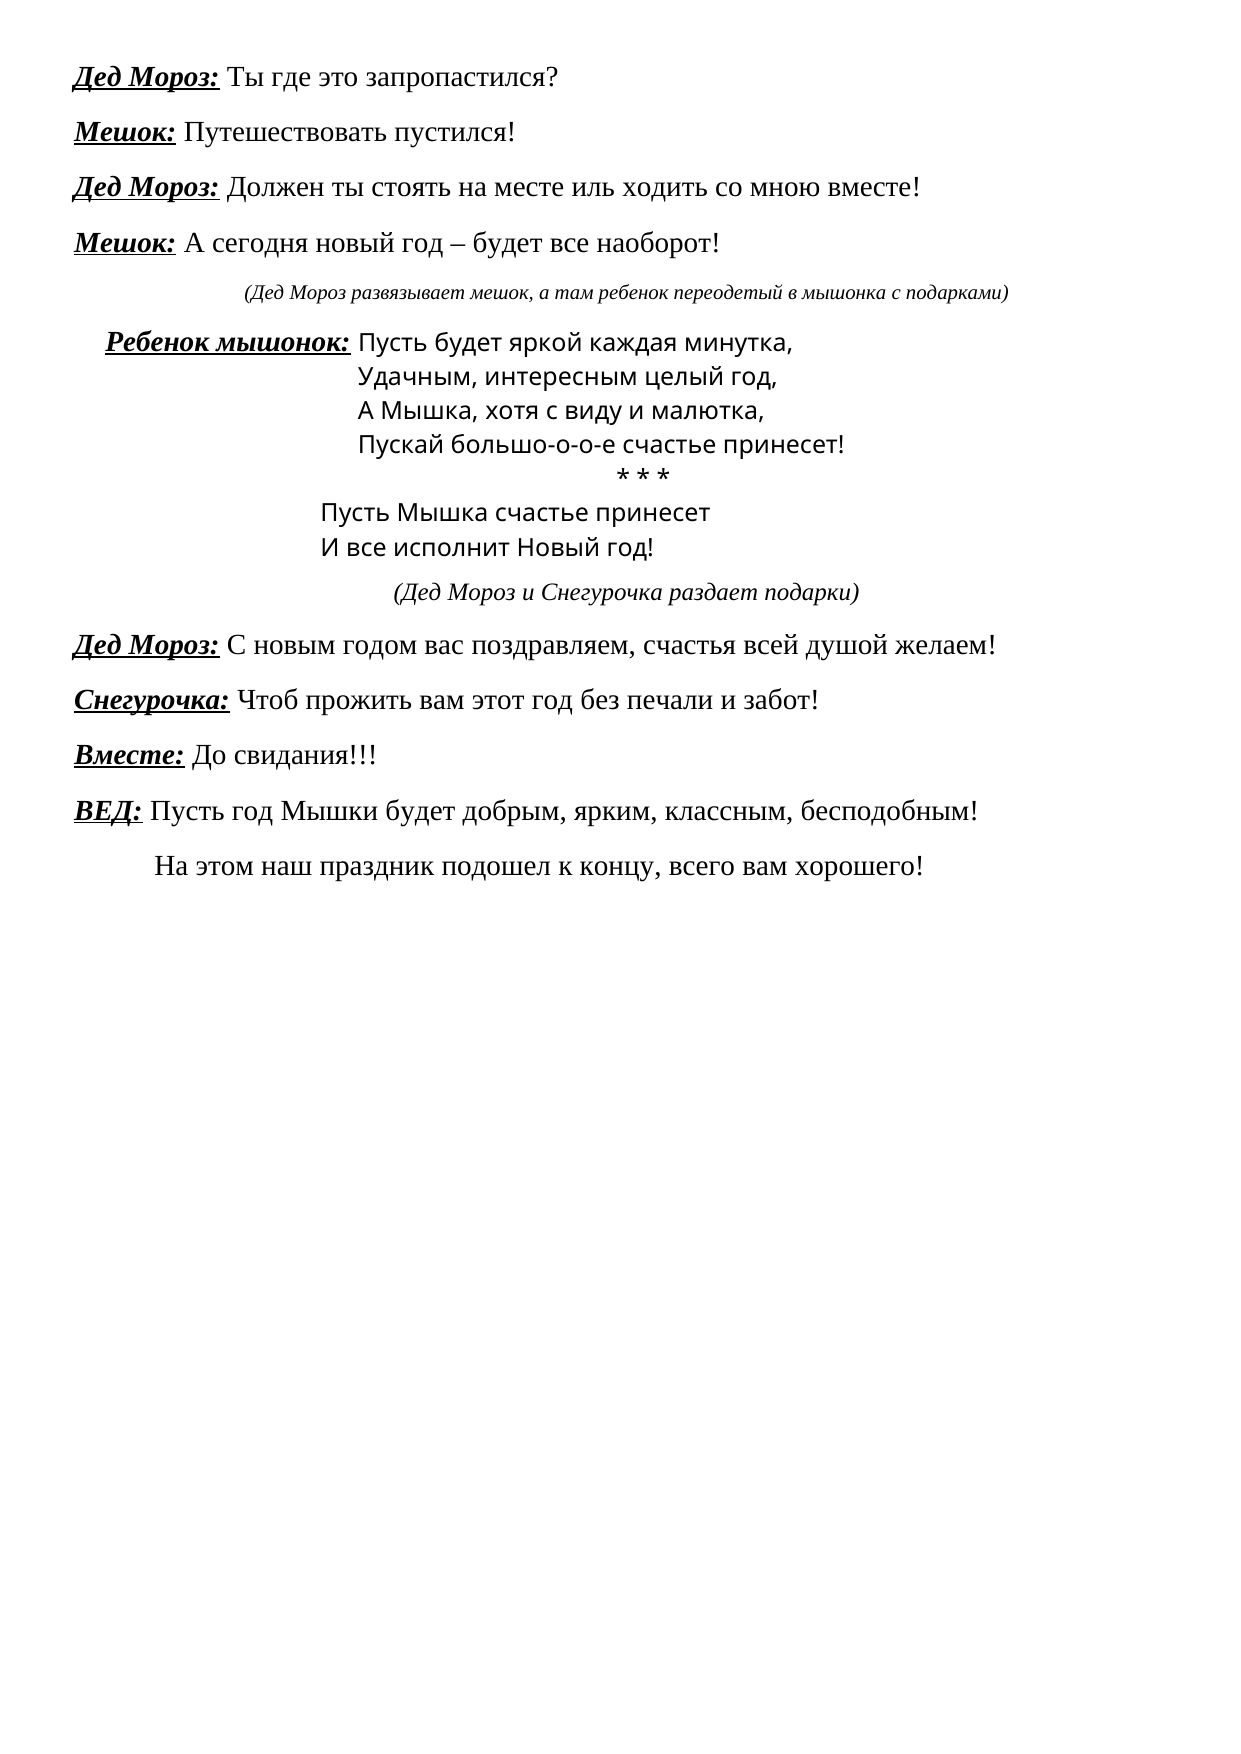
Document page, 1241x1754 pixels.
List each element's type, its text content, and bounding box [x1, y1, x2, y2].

text (Дед Мороз развязывает мешок, а там ребенок переодетый в мышонка с подарками) [74, 280, 1181, 304]
text На этом наш праздник подошел к концу, всего вам хорошего! [74, 848, 1181, 881]
text ВЕД: Пусть год Мышки будет добрым, ярким, классным, бесподобным! [74, 793, 1181, 826]
text И все исполнит Новый год! [74, 529, 1181, 563]
text Вместе: До свидания!!! [74, 737, 1181, 771]
text Мешок: Путешествовать пустился! [74, 114, 1181, 148]
text Снегурочка: Чтоб прожить вам этот год без печали и забот! [74, 682, 1181, 716]
text Дед Мороз: Ты где это запропастился? [74, 59, 1181, 93]
text Дед Мороз: Должен ты стоять на месте иль ходить со мною вместе! [74, 169, 1181, 203]
text * * * [74, 461, 1181, 495]
text Пусть Мышка счастье принесет [74, 495, 1181, 529]
text Мешок: А сегодня новый год – будет все наоборот! [74, 225, 1181, 258]
text Ребенок мышонок: Пусть будет яркой каждая минутка, [74, 324, 1181, 359]
text Дед Мороз: С новым годом вас поздравляем, счастья всей душой желаем! [74, 627, 1181, 661]
text А Мышка, хотя с виду и малютка, [326, 393, 1181, 427]
text Пускай большо-о-о-е счастье принесет! [326, 427, 1181, 461]
text (Дед Мороз и Снегурочка раздает подарки) [74, 577, 1181, 606]
text Удачным, интересным целый год, [326, 359, 1181, 393]
